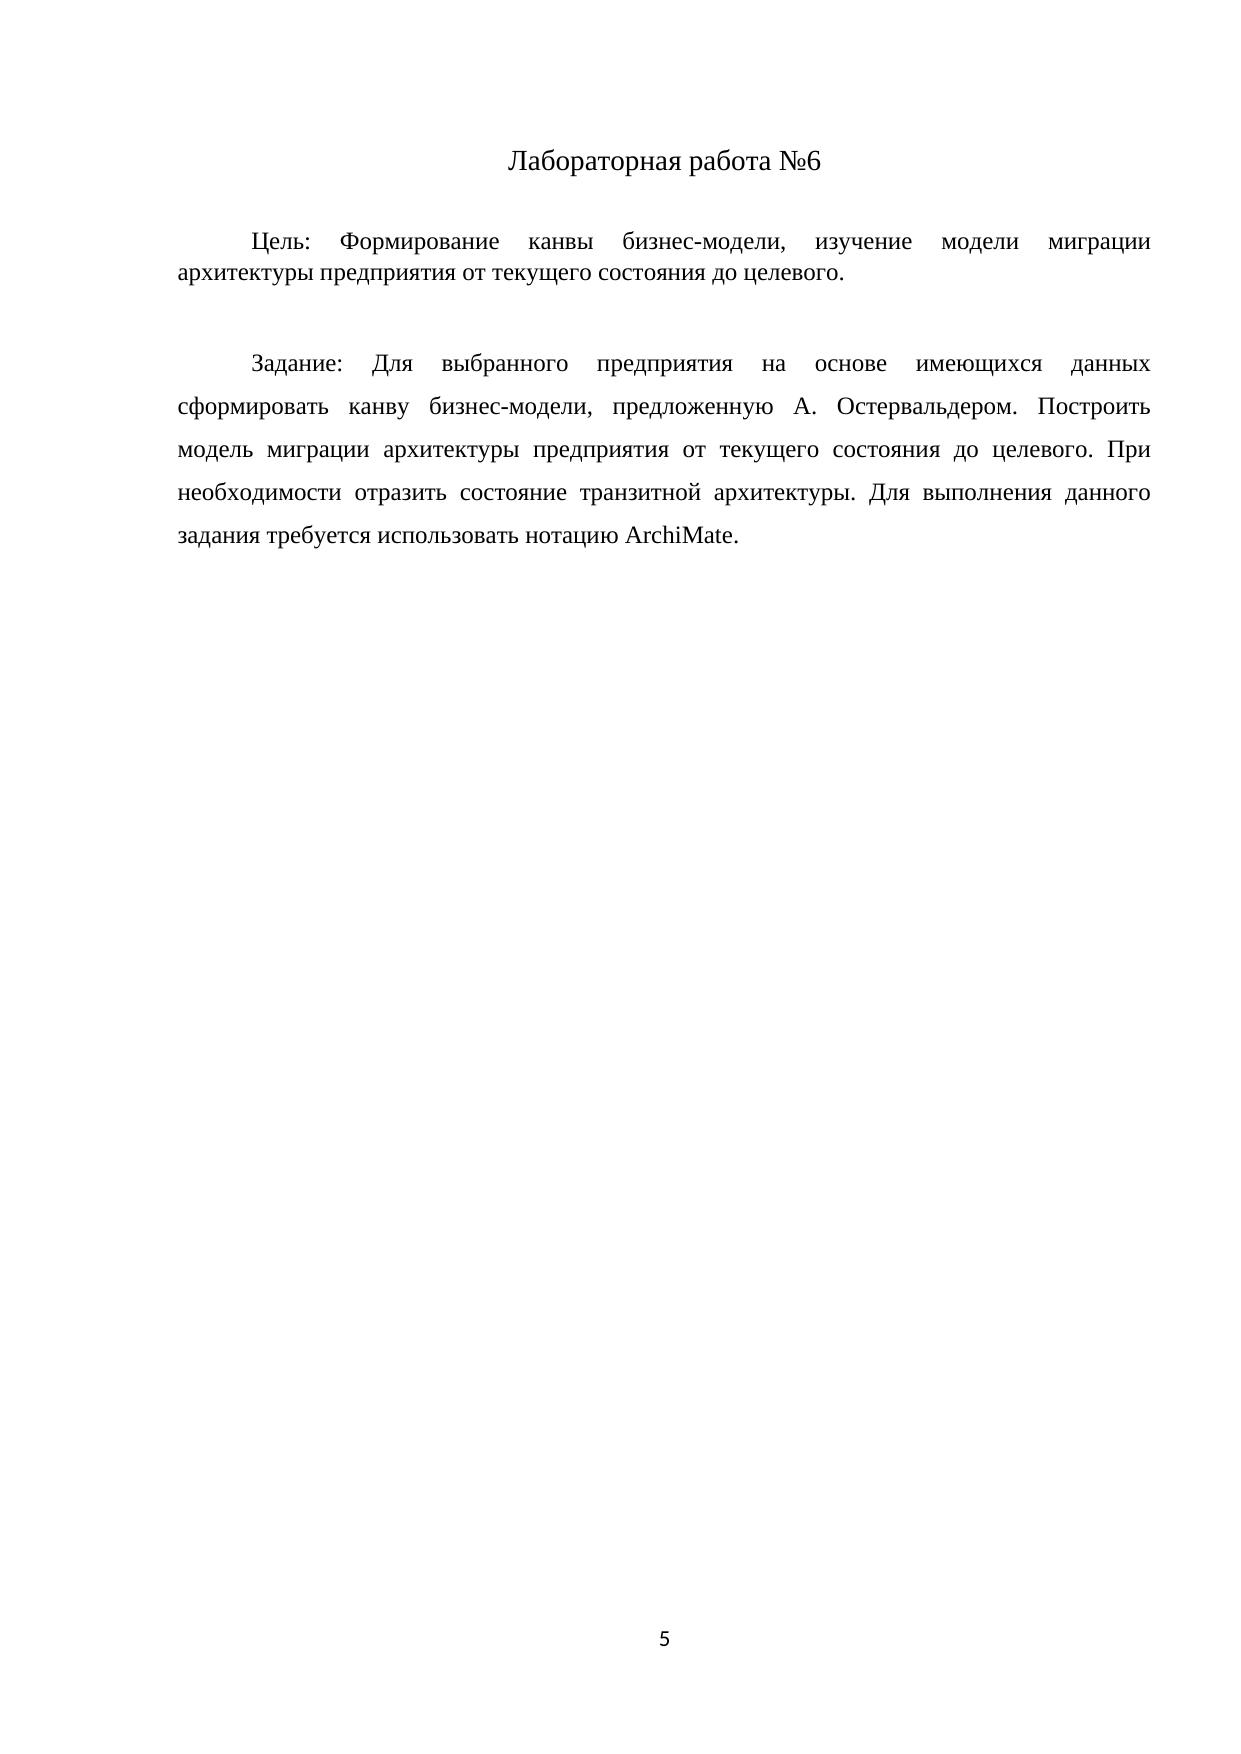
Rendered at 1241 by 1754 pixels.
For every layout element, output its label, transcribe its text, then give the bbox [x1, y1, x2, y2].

text Задание: Для выбранного предприятия на основе имеющихся данных сформировать канву бизнес-модели, предложенную А. Остервальдером. Построить модель миграции архитектуры предприятия от текущего состояния до целевого. При необходимости отразить состояние транзитной архитектуры. Для выполнения данного задания требуется использовать нотацию ArchiMate. [177, 348, 1152, 549]
subtitle Лабораторная работа №6 [177, 143, 1152, 177]
text Цель: Формирование канвы бизнес-модели, изучение модели миграции архитектуры предприятия от текущего состояния до целевого. [177, 226, 1152, 286]
